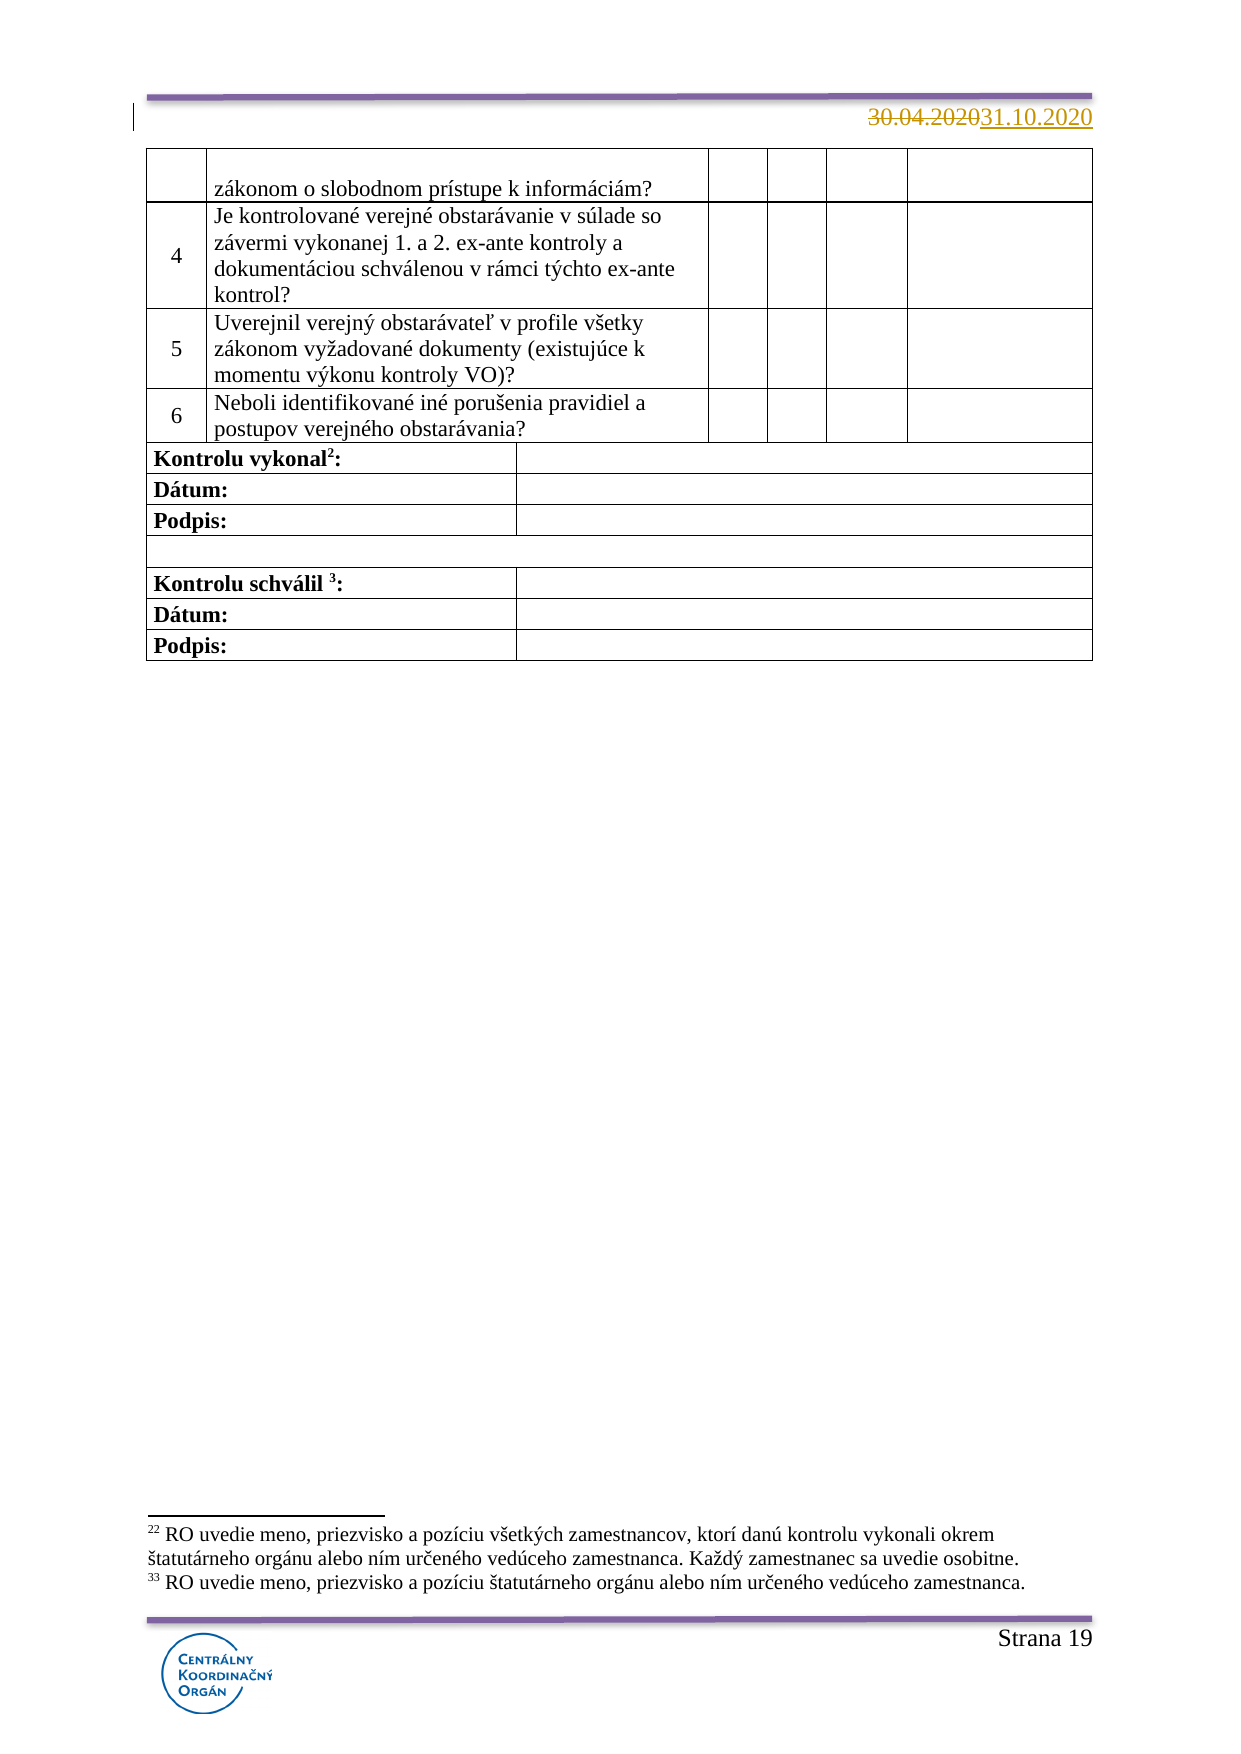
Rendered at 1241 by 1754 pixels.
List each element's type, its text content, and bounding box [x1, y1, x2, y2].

table_cell [908, 149, 1092, 201]
table_cell [908, 203, 1092, 308]
table_cell Uverejnil verejný obstarávateľ v profile všetky zákonom vyžadované dokumenty (existujúce k momentu výkonu kontroly VO)? [207, 309, 708, 388]
picture [159, 1631, 272, 1713]
table_cell Neboli identifikované iné porušenia pravidiel a postupov verejného obstarávania? [207, 389, 708, 442]
table_cell [768, 389, 826, 442]
table_cell Podpis: [147, 630, 516, 660]
table_cell [709, 309, 767, 388]
table_cell [908, 389, 1092, 442]
table_cell [709, 389, 767, 442]
table_cell [908, 309, 1092, 388]
table_cell [827, 149, 907, 201]
table_cell [517, 474, 1092, 504]
table_cell [709, 149, 767, 201]
table_cell [517, 599, 1092, 629]
table_cell Je kontrolované verejné obstarávanie v súlade so závermi vykonanej 1. a 2. ex-ante kontroly a dokumentáciou schválenou v rámci týchto ex-ante kontrol? [207, 203, 708, 308]
table_cell 6 [147, 389, 206, 442]
table_cell 5 [147, 309, 206, 388]
table_cell [768, 309, 826, 388]
table_cell Kontrolu schválil 3: [147, 568, 516, 598]
table_cell [768, 149, 826, 201]
table_cell [827, 309, 907, 388]
table_cell 4 [147, 203, 206, 308]
table_cell [147, 536, 1092, 567]
table_cell Kontrolu vykonal2: [147, 443, 516, 473]
table_cell Dátum: [147, 599, 516, 629]
table_cell [768, 203, 826, 308]
table_cell [517, 568, 1092, 598]
table_cell Podpis: [147, 505, 516, 535]
table_cell [517, 630, 1092, 660]
table_cell Dátum: [147, 474, 516, 504]
table_cell [827, 203, 907, 308]
table_cell [827, 389, 907, 442]
table_cell [517, 443, 1092, 473]
table_cell [517, 505, 1092, 535]
table_cell [709, 203, 767, 308]
